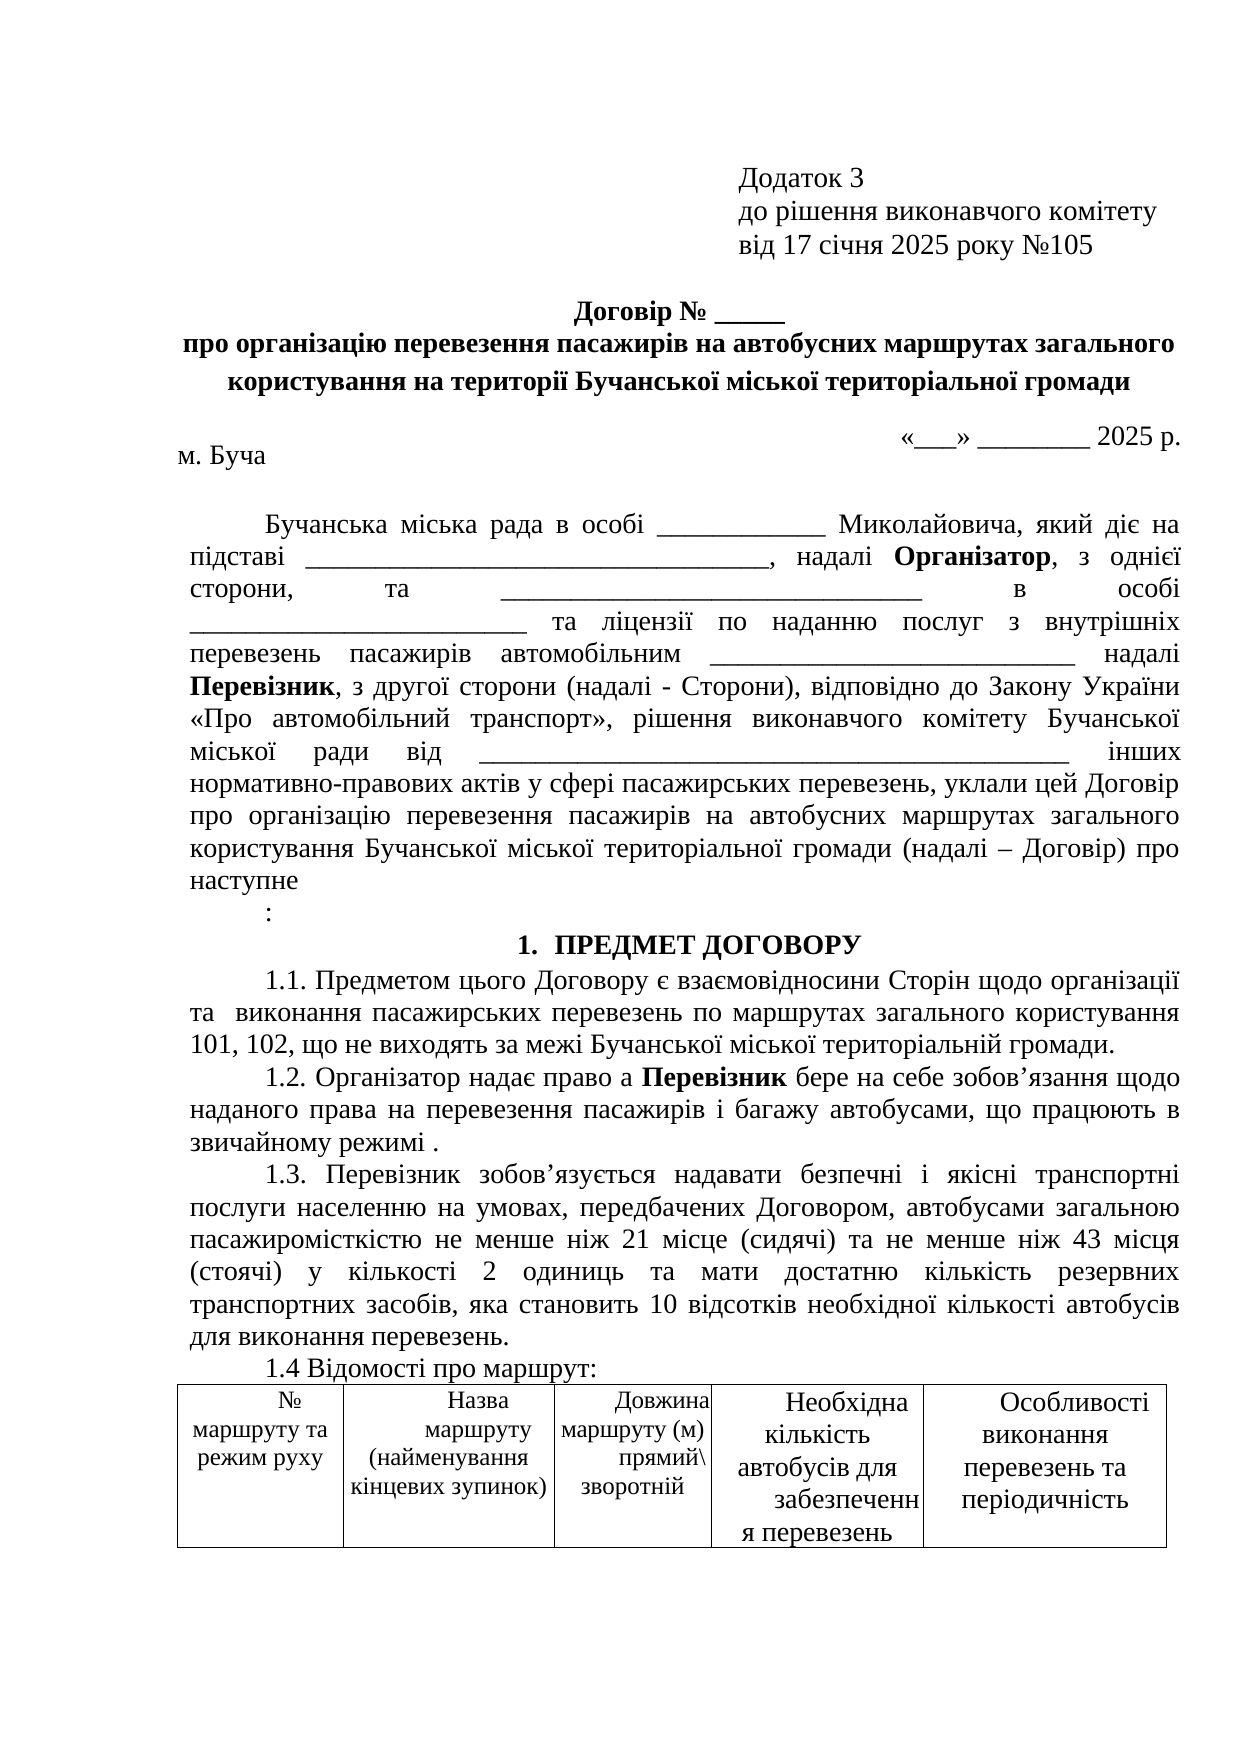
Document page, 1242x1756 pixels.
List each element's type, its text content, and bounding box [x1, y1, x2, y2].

table_header Необхідна кількість автобусів для забезпечення перевезень [712, 1385, 923, 1547]
text 1.2. Організатор надає право а Перевізник бере на себе зобов’язання щодо наданого права на перевезення пасажирів і багажу автобусами, що працюють в звичайному режимі . [189, 1060, 1181, 1157]
table_header Назва маршруту (найменування кінцевих зупинок) [344, 1385, 554, 1547]
text 1.3. Перевізник зобов’язується надавати безпечні і якісні транспортні послуги населенню на умовах, передбачених Договором, автобусами загальною пасажиромісткістю не менше ніж 21 місце (сидячі) та не менше ніж 43 місця (стоячі) у кількості 2 одиниць та мати достатню кількість резервних транспортних засобів, яка становить 10 відсотків необхідної кількості автобусів для виконання перевезень. [189, 1157, 1181, 1352]
table_header м. Буча [177, 401, 295, 474]
table_header Довжина маршруту (м) прямий\зворотній [555, 1385, 711, 1547]
text 1.4 Відомості про маршрут: [189, 1352, 1181, 1384]
text про організацію перевезення пасажирів на автобусних маршрутах загального користування на території Бучанської міської територіальної громади [177, 327, 1181, 396]
table_header «___» ________ 2025 р. [295, 401, 1181, 474]
text Договір № _____ [177, 294, 1181, 327]
text до рішення виконавчого комітету [177, 193, 1181, 227]
text 1.1. Предметом цього Договору є взаємовідносини Сторін щодо організації та виконання пасажирських перевезень по маршрутах загального користування 101, 102, що не виходять за межі Бучанської міської територіальній громади. [189, 963, 1181, 1060]
table_header Особливості виконання перевезень та періодичність [924, 1385, 1166, 1547]
list ПРЕДМЕТ ДОГОВОРУ [517, 928, 1181, 960]
text Додаток 3 [177, 160, 1181, 193]
text Бучанська міська рада в особі ____________ Миколайовича, який діє на підставі _________________________________, надалі Організатор, з однієї сторони, та ______________________________ в особі ________________________ та ліцензії по наданню послуг з внутрішніх перевезень пасажирів автомобільним __________________________ надалі Перевізник, з другої сторони (надалі - Сторони), відповідно до Закону України «Про автомобільний транспорт», рішення виконавчого комітету Бучанської міської ради від __________________________________________ інших нормативно-правових актів у сфері пасажирських перевезень, уклали цей Договір про організацію перевезення пасажирів на автобусних маршрутах загального користування Бучанської міської територіальної громади (надалі – Договір) про наступне [189, 507, 1181, 896]
text від 17 січня 2025 року №105 [177, 227, 1181, 261]
table_header № маршруту та режим руху [178, 1385, 343, 1547]
text : [189, 896, 1181, 928]
